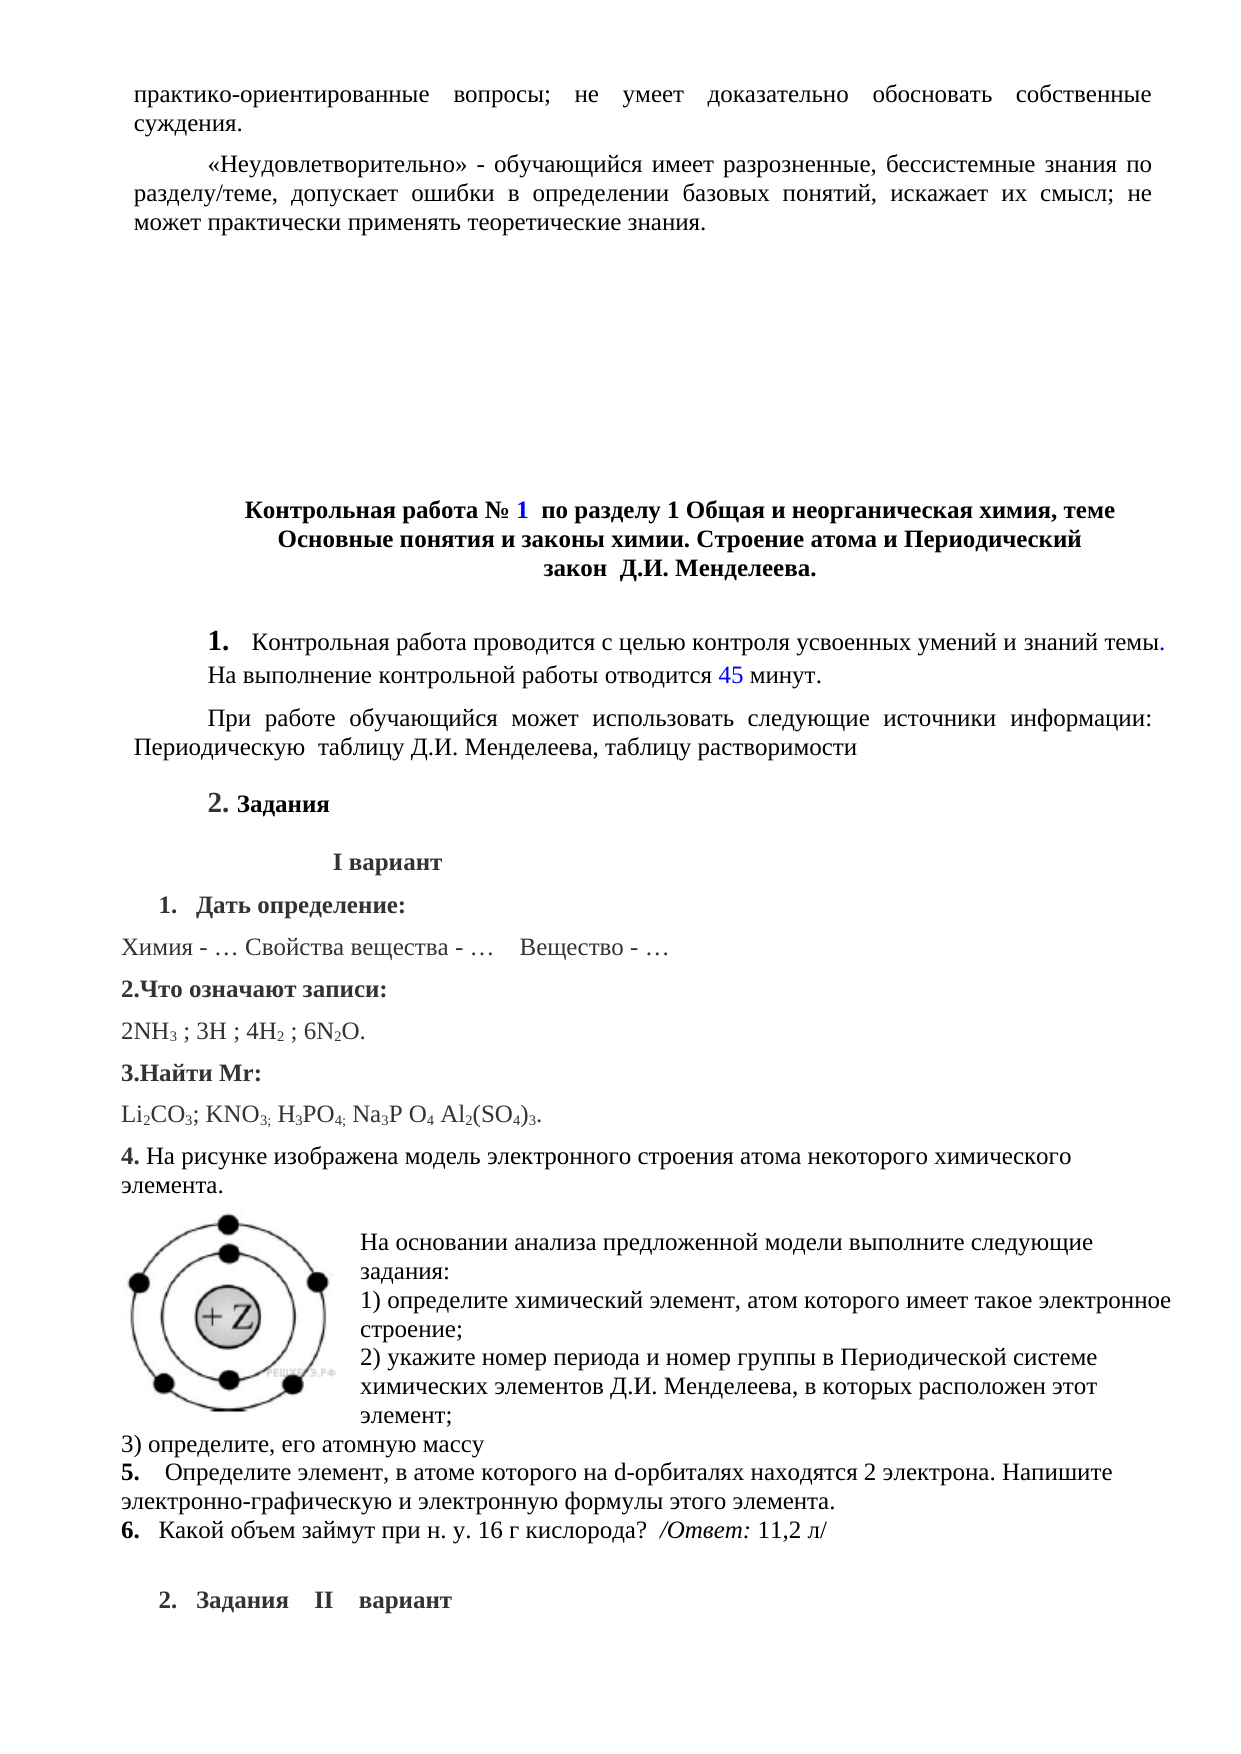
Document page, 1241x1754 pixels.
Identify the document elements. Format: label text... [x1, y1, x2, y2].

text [133, 79, 1152, 137]
subtitle Контрольная работа проводится с целью контроля усвоенных умений и знаний темы. [207, 624, 1180, 657]
subtitle Контрольная работа № 1 по разделу 1 Общая и неорганическая химия, теме Основные понятия и законы химии. Строение атома и Периодический закон Д.И. Менделеева. [244, 495, 1116, 582]
text На основании анализа предложенной модели выполните следующие задания: [342, 1227, 1180, 1285]
text На выполнение контрольной работы отводится 45 минут. [207, 657, 1180, 691]
text При работе обучающийся может использовать следующие источники информации: Периодическую таблицу Д.И. Менделеева, таблицу растворимости [133, 703, 1152, 761]
text 6. Какой объем займут при н. у. 16 г кислорода? /Ответ: 11,2 л/ [121, 1515, 1188, 1544]
text «Неудовлетворительно» - обучающийся имеет разрозненные, бессистемные знания по разделу/теме, допускает ошибки в определении базовых понятий, искажает их смысл; не может практически применять теоретические знания. [133, 149, 1152, 235]
text 2NH3 ; 3H ; 4H2 ; 6N2O. [121, 1016, 1180, 1045]
text 2.Что означают записи: [121, 974, 1180, 1003]
text Li2CO3; KNO3; H3PO4; Na3P O4 Al2(SO4)3. [121, 1099, 1180, 1128]
subtitle Задания [207, 786, 1180, 819]
picture [120, 1198, 342, 1415]
text 3.Найти Mr: [121, 1058, 1180, 1086]
text 2) укажите номер периода и номер группы в Периодической системе химических элементов Д.И. Менделеева, в которых расположен этот элемент; [121, 1342, 1180, 1429]
text Химия - … Свойства вещества - … Вещество - … [121, 932, 1180, 961]
text 3) определите, его атомную массу [121, 1429, 1180, 1457]
text 4. На рисунке изображена модель электронного строения атома некоторого химического элемента. [121, 1141, 1180, 1199]
list Задания II вариант [158, 1586, 1180, 1614]
text 1) определите химический элемент, атом которого имеет такое электронное строение; [342, 1285, 1180, 1342]
text 5. Определите элемент, в атоме которого на d-орбиталях находятся 2 электрона. Напишите электронно-графическую и электронную формулы этого элемента. [121, 1457, 1180, 1515]
list Дать определение: [158, 891, 1180, 919]
subtitle I вариант [314, 844, 1180, 878]
